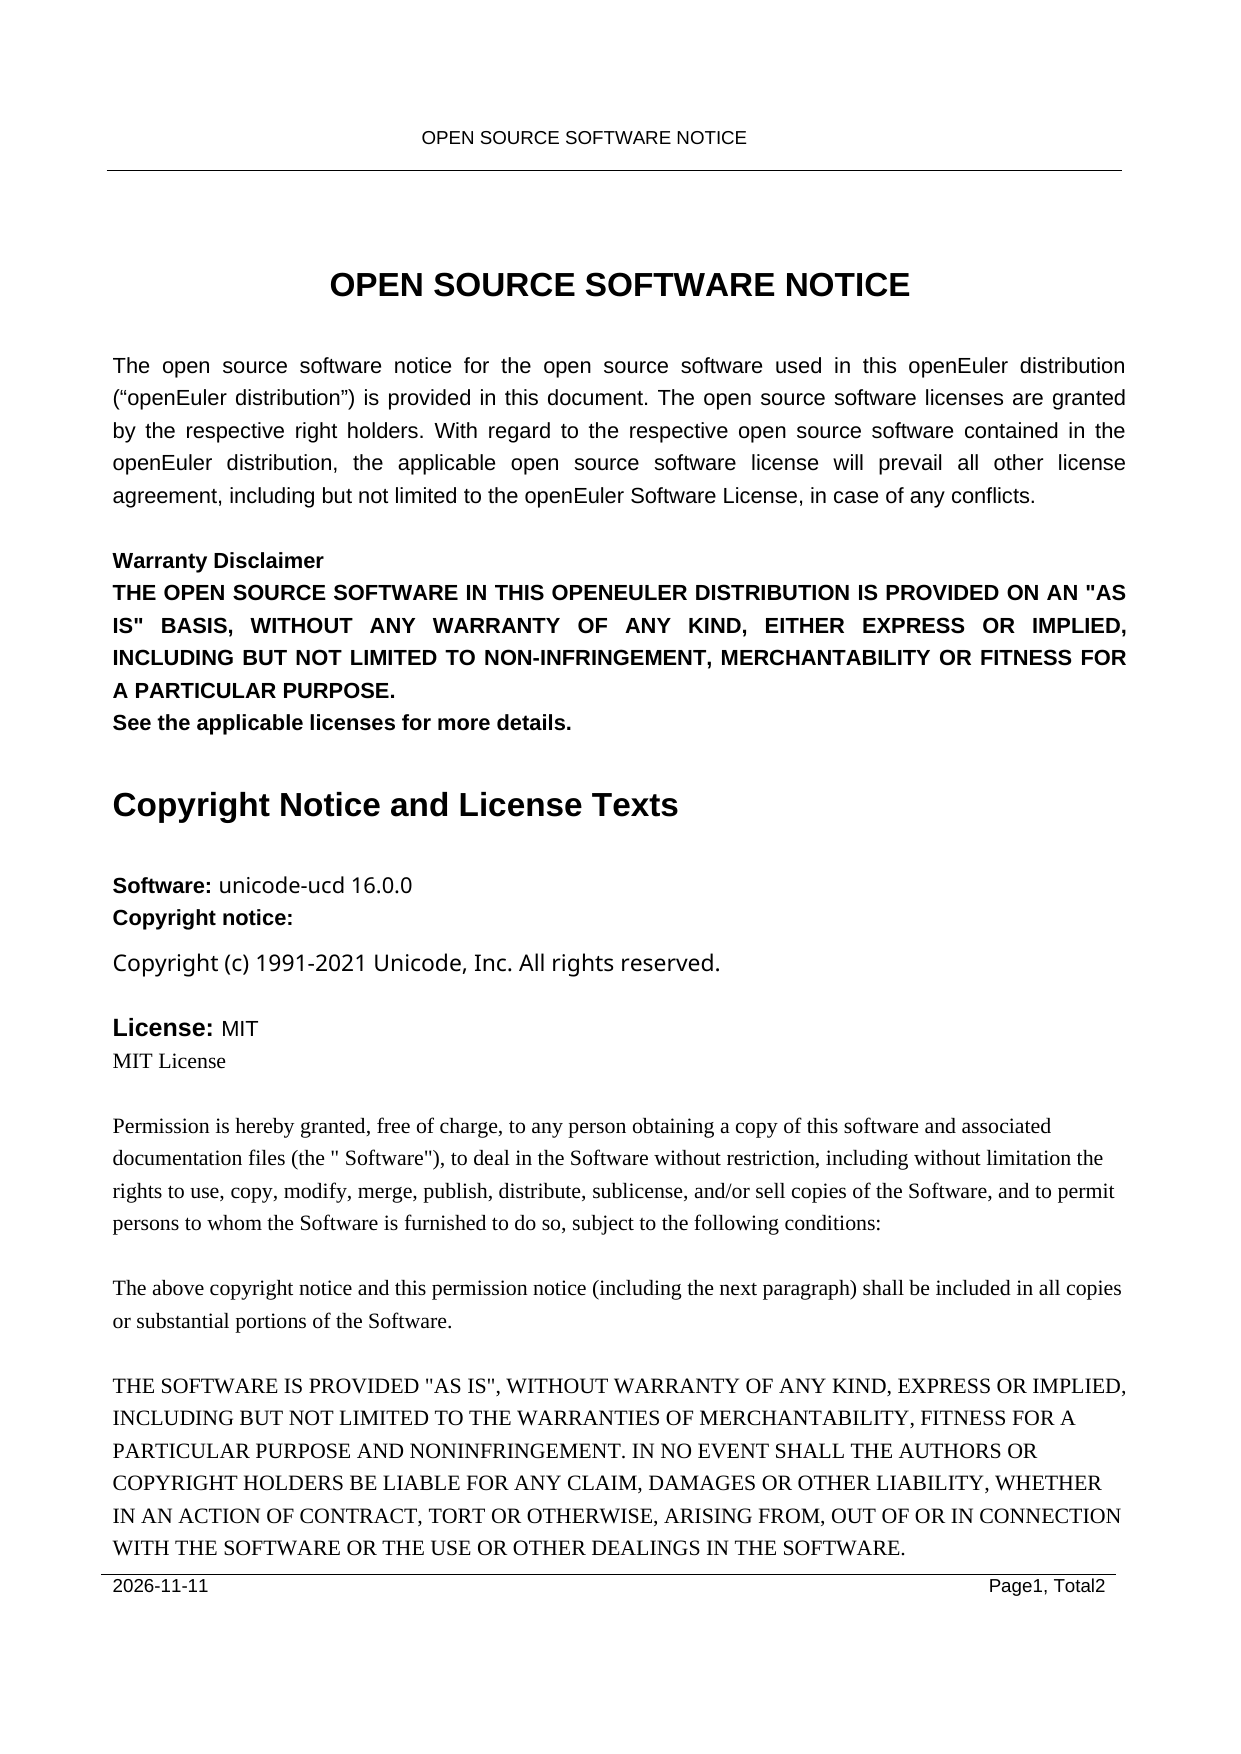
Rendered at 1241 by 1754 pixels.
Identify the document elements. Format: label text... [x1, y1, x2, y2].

text Copyright (c) 1991-2021 Unicode, Inc. All rights reserved. [112, 947, 1128, 1012]
title Software: unicode-ucd 16.0.0 [112, 869, 1128, 901]
text The open source software notice for the open source software used in this openEuler distribution (“openEuler distribution”) is provided in this document. The open source software licenses are granted by the respective right holders. With regard to the respective open source software contained in the openEuler distribution, the applicable open source software license will prevail all other license agreement, including but not limited to the openEuler Software License, in case of any conflicts. [112, 349, 1128, 511]
text THE OPEN SOURCE SOFTWARE IN THIS OPENEULER DISTRIBUTION IS PROVIDED ON AN "AS IS" BASIS, WITHOUT ANY WARRANTY OF ANY KIND, EITHER EXPRESS OR IMPLIED, INCLUDING BUT NOT LIMITED TO NON-INFRINGEMENT, MERCHANTABILITY OR FITNESS FOR A PARTICULAR PURPOSE. See the applicable licenses for more details. [112, 576, 1128, 739]
text Copyright notice: [112, 901, 1128, 934]
text Copyright Notice and License Texts [112, 771, 1128, 836]
text License: MIT [112, 1012, 1128, 1044]
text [112, 1044, 1128, 1564]
text Warranty Disclaimer [112, 544, 1128, 576]
text OPEN SOURCE SOFTWARE NOTICE [112, 251, 1128, 316]
